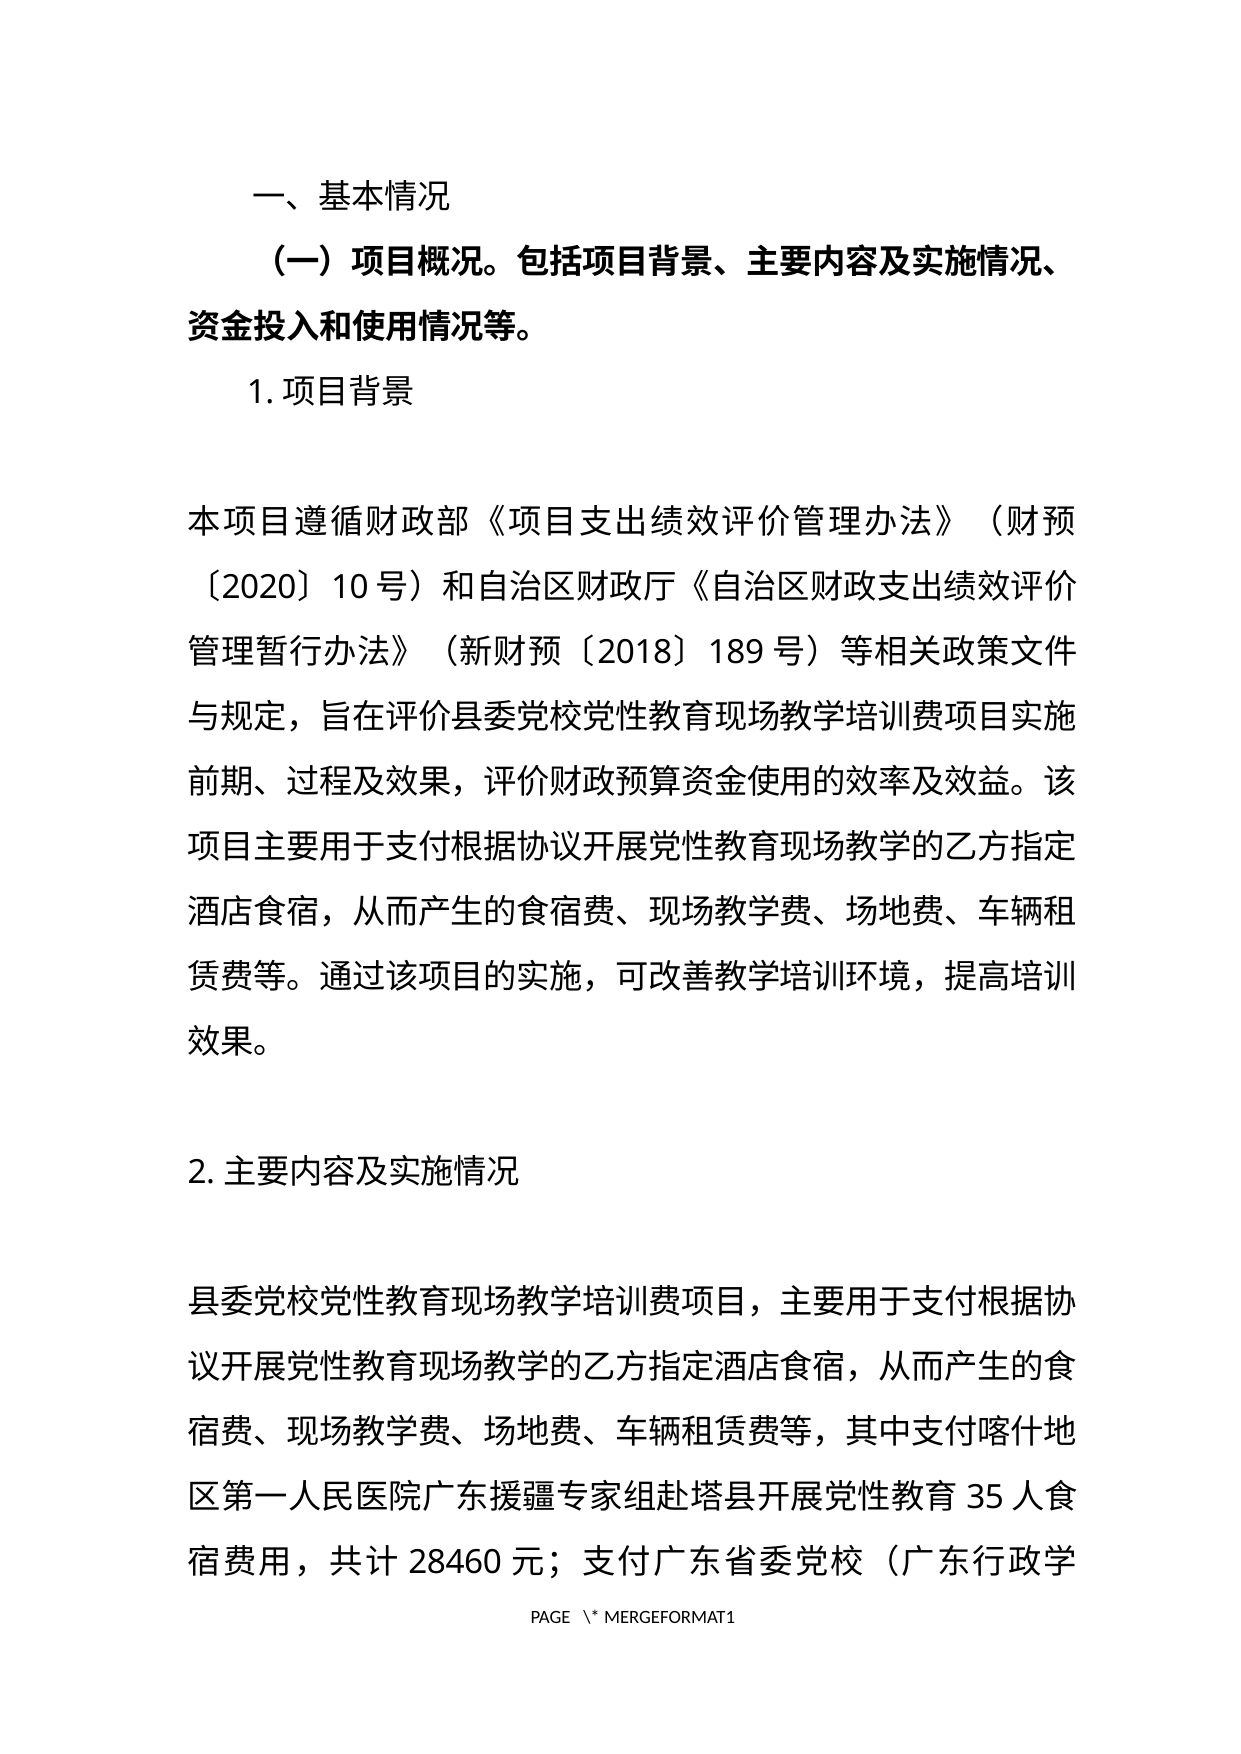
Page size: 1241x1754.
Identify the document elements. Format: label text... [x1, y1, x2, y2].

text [187, 357, 1078, 1592]
text （一）项目概况。包括项目背景、主要内容及实施情况、资金投入和使用情况等。 [187, 227, 1078, 357]
text 一、基本情况 [187, 162, 1078, 227]
